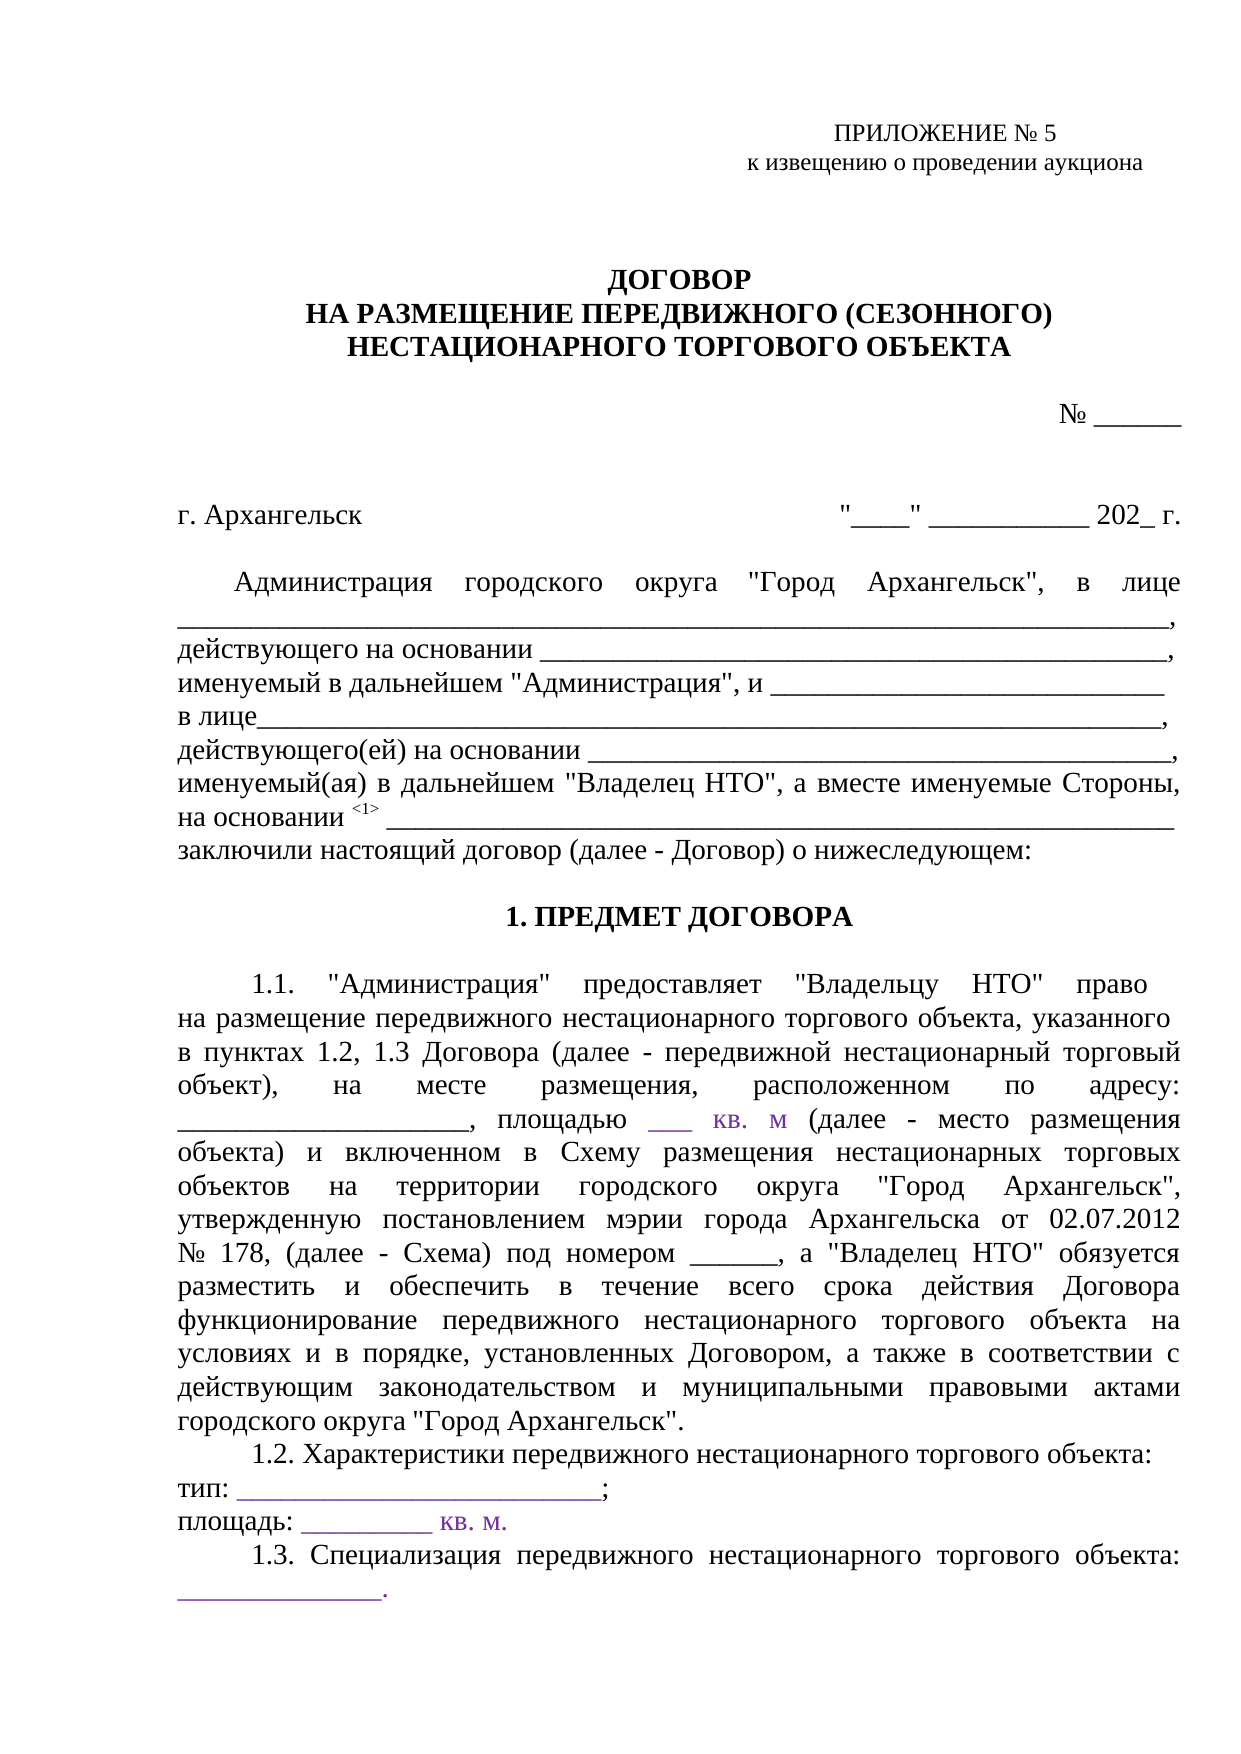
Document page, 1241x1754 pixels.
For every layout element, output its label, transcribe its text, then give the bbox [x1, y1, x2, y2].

text именуемый в дальнейшем "Администрация", и ___________________________ [177, 665, 1181, 698]
title ДОГОВОР [177, 262, 1181, 296]
title 1. ПРЕДМЕТ ДОГОВОРА [177, 899, 1181, 933]
text ПРИЛОЖЕНИЕ № 5 [709, 118, 1181, 147]
text заключили настоящий договор (далее - Договор) о нижеследующем: [177, 832, 1181, 866]
text действующего на основании ___________________________________________, [177, 631, 1181, 665]
text 1.2. Характеристики передвижного нестационарного торгового объекта: [177, 1436, 1181, 1470]
text № ______ [177, 396, 1181, 430]
text тип: _________________________; [177, 1470, 1181, 1503]
text Администрация городского округа "Город Архангельск", в лице ____________________________________________________________________, [177, 564, 1181, 631]
text в лице______________________________________________________________, [177, 698, 1181, 732]
text именуемый(ая) в дальнейшем "Владелец НТО", а вместе именуемые Стороны, на основании <1> ______________________________________________________ [177, 765, 1181, 832]
title НЕСТАЦИОНАРНОГО ТОРГОВОГО ОБЪЕКТА [177, 329, 1181, 363]
text 1.1. "Администрация" предоставляет "Владельцу НТО" право на размещение передвижного нестационарного торгового объекта, указанного в пунктах 1.2, 1.3 Договора (далее - передвижной нестационарный торговый объект), на месте размещения, расположенном по адресу: ____________________, площадью ___ кв. м (далее - место размещения объекта) и включенном в Схему размещения нестационарных торговых объектов на территории городского округа "Город Архангельск", утвержденную постановлением мэрии города Архангельска от 02.07.2012 № 178, (далее - Схема) под номером ______, а "Владелец НТО" обязуется разместить и обеспечить в течение всего срока действия Договора функционирование передвижного нестационарного торгового объекта на условиях и в порядке, установленных Договором, а также в соответствии с действующим законодательством и муниципальными правовыми актами городского округа "Город Архангельск". [177, 967, 1181, 1436]
text к извещению о проведении аукциона [709, 147, 1181, 176]
text действующего(ей) на основании ________________________________________, [177, 732, 1181, 765]
text площадь: _________ кв. м. [177, 1503, 1181, 1537]
title НА РАЗМЕЩЕНИЕ ПЕРЕДВИЖНОГО (СЕЗОННОГО) [177, 296, 1181, 329]
text 1.3. Специализация передвижного нестационарного торгового объекта: ______________. [177, 1537, 1181, 1604]
table_header "____" ___________ 202_ г. [679, 497, 1181, 531]
table_header г. Архангельск [177, 497, 679, 531]
